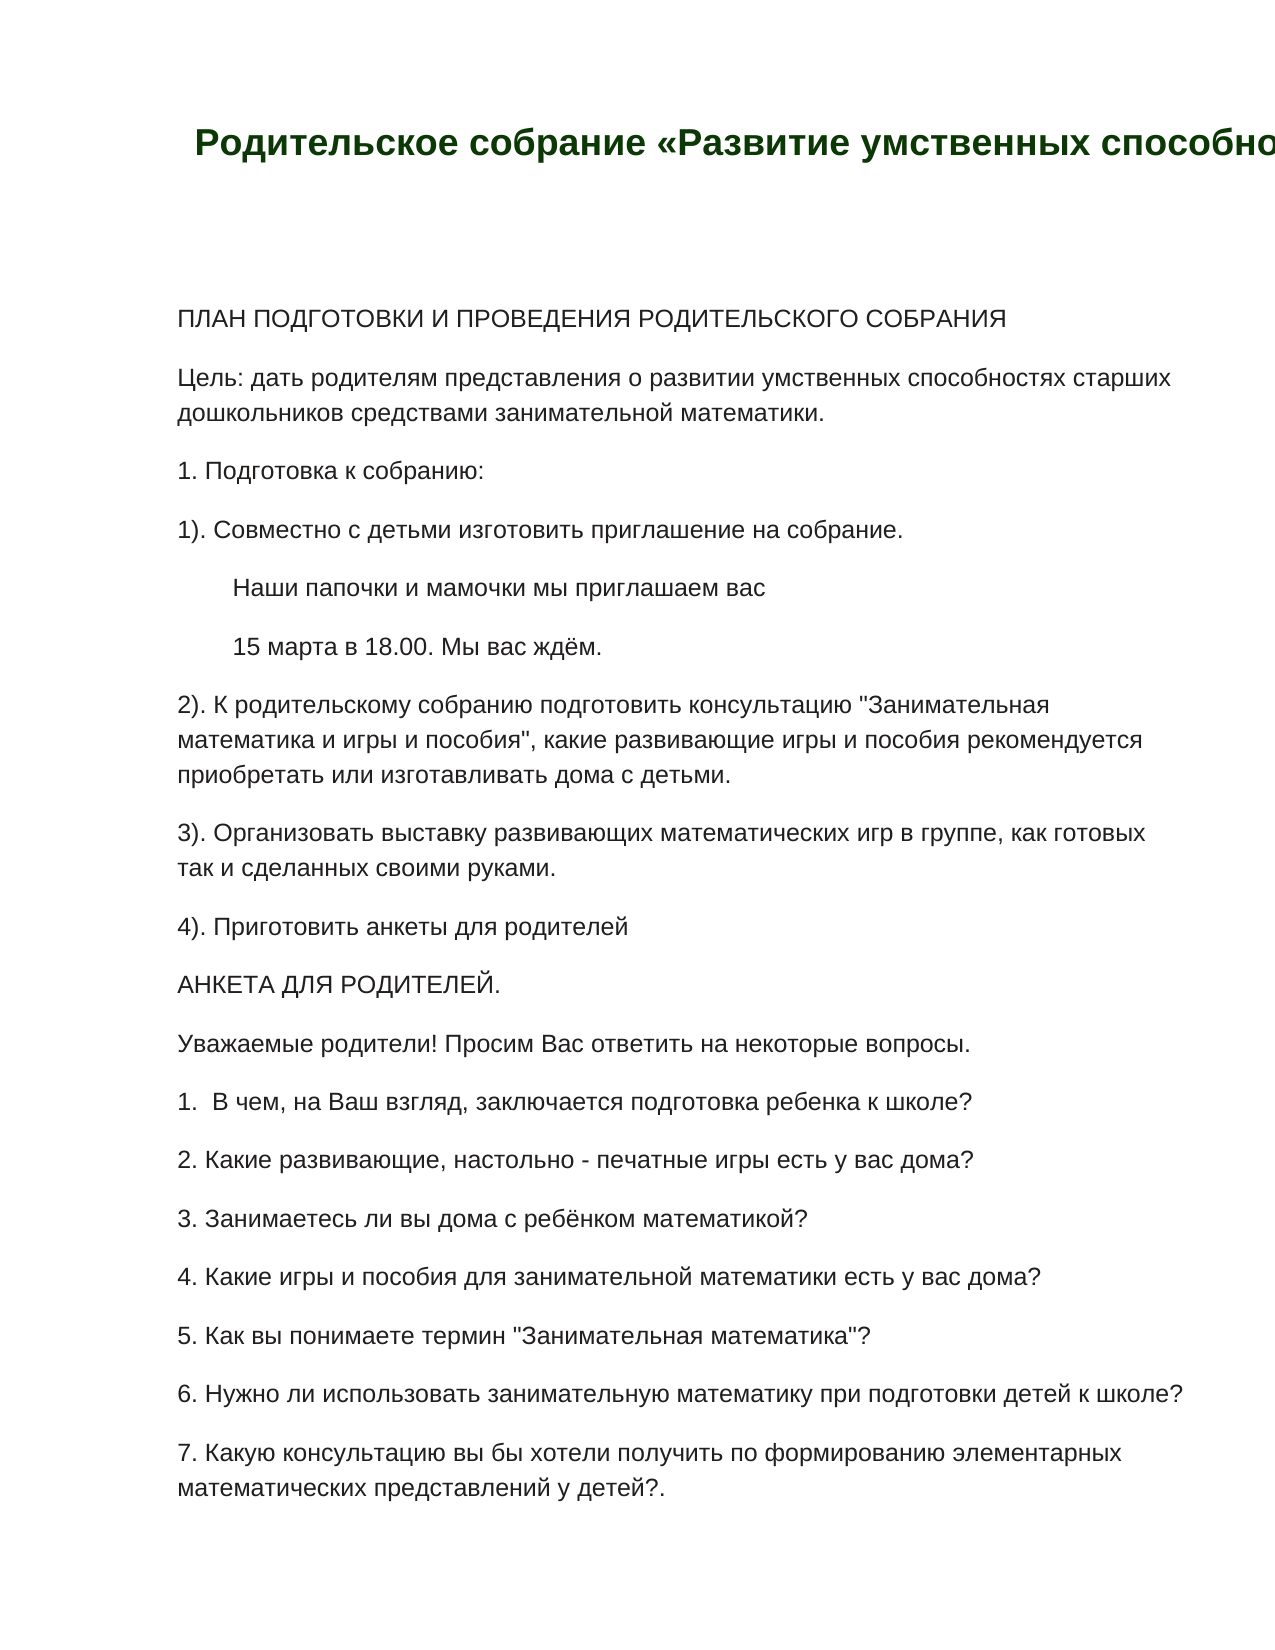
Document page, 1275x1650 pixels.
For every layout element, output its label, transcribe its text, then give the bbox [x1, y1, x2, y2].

text Наши папочки и мамочки мы приглашаем вас [177, 567, 1186, 602]
text 2. Какие развивающие, настольно - печатные игры есть у вас дома? [177, 1139, 1186, 1174]
text 6. Нужно ли использовать занимательную математику при подготовки детей к школе? [177, 1373, 1186, 1408]
table_header Родительское собрание «Развитие умственных способностей старших дошкольников средствами занимательной математики» в старшей группе МБДОУ "Детский сад №224 "Здоровье". Воспитатель: Марфутина Марина Михайловна. [176, 118, 1275, 298]
text 5. Как вы понимаете термин "Занимательная математика"? [177, 1314, 1186, 1349]
text 4. Какие игры и пособия для занимательной математики есть у вас дома? [177, 1256, 1186, 1291]
text 1. В чем, на Ваш взгляд, заключается подготовка ребенка к школе? [177, 1081, 1186, 1116]
text Уважаемые родители! Просим Вас ответить на некоторые вопросы. [177, 1022, 1186, 1057]
text 2). К родительскому собранию подготовить консультацию "Занимательная математика и игры и пособия", какие развивающие игры и пособия рекомендуется приобретать или изготавливать дома с детьми. [177, 684, 1186, 789]
text 1). Совместно с детьми изготовить приглашение на собрание. [177, 508, 1186, 543]
text 3). Организовать выставку развивающих математических игр в группе, как готовых так и сделанных своими руками. [177, 812, 1186, 882]
text 1. Подготовка к собранию: [177, 450, 1186, 485]
text ПЛАН ПОДГОТОВКИ И ПРОВЕДЕНИЯ РОДИТЕЛЬСКОГО СОБРАНИЯ [177, 298, 1186, 333]
text 4). Приготовить анкеты для родителей [177, 906, 1186, 941]
text 7. Какую консультацию вы бы хотели получить по формированию элементарных математических представлений у детей?. [177, 1431, 1186, 1501]
text 3. Занимаетесь ли вы дома с ребёнком математикой? [177, 1198, 1186, 1233]
text АНКЕТА ДЛЯ РОДИТЕЛЕЙ. [177, 964, 1186, 999]
text Цель: дать родителям представления о развитии умственных способностях старших дошкольников средствами занимательной математики. [177, 356, 1186, 426]
text 15 марта в 18.00. Мы вас ждём. [177, 625, 1186, 660]
